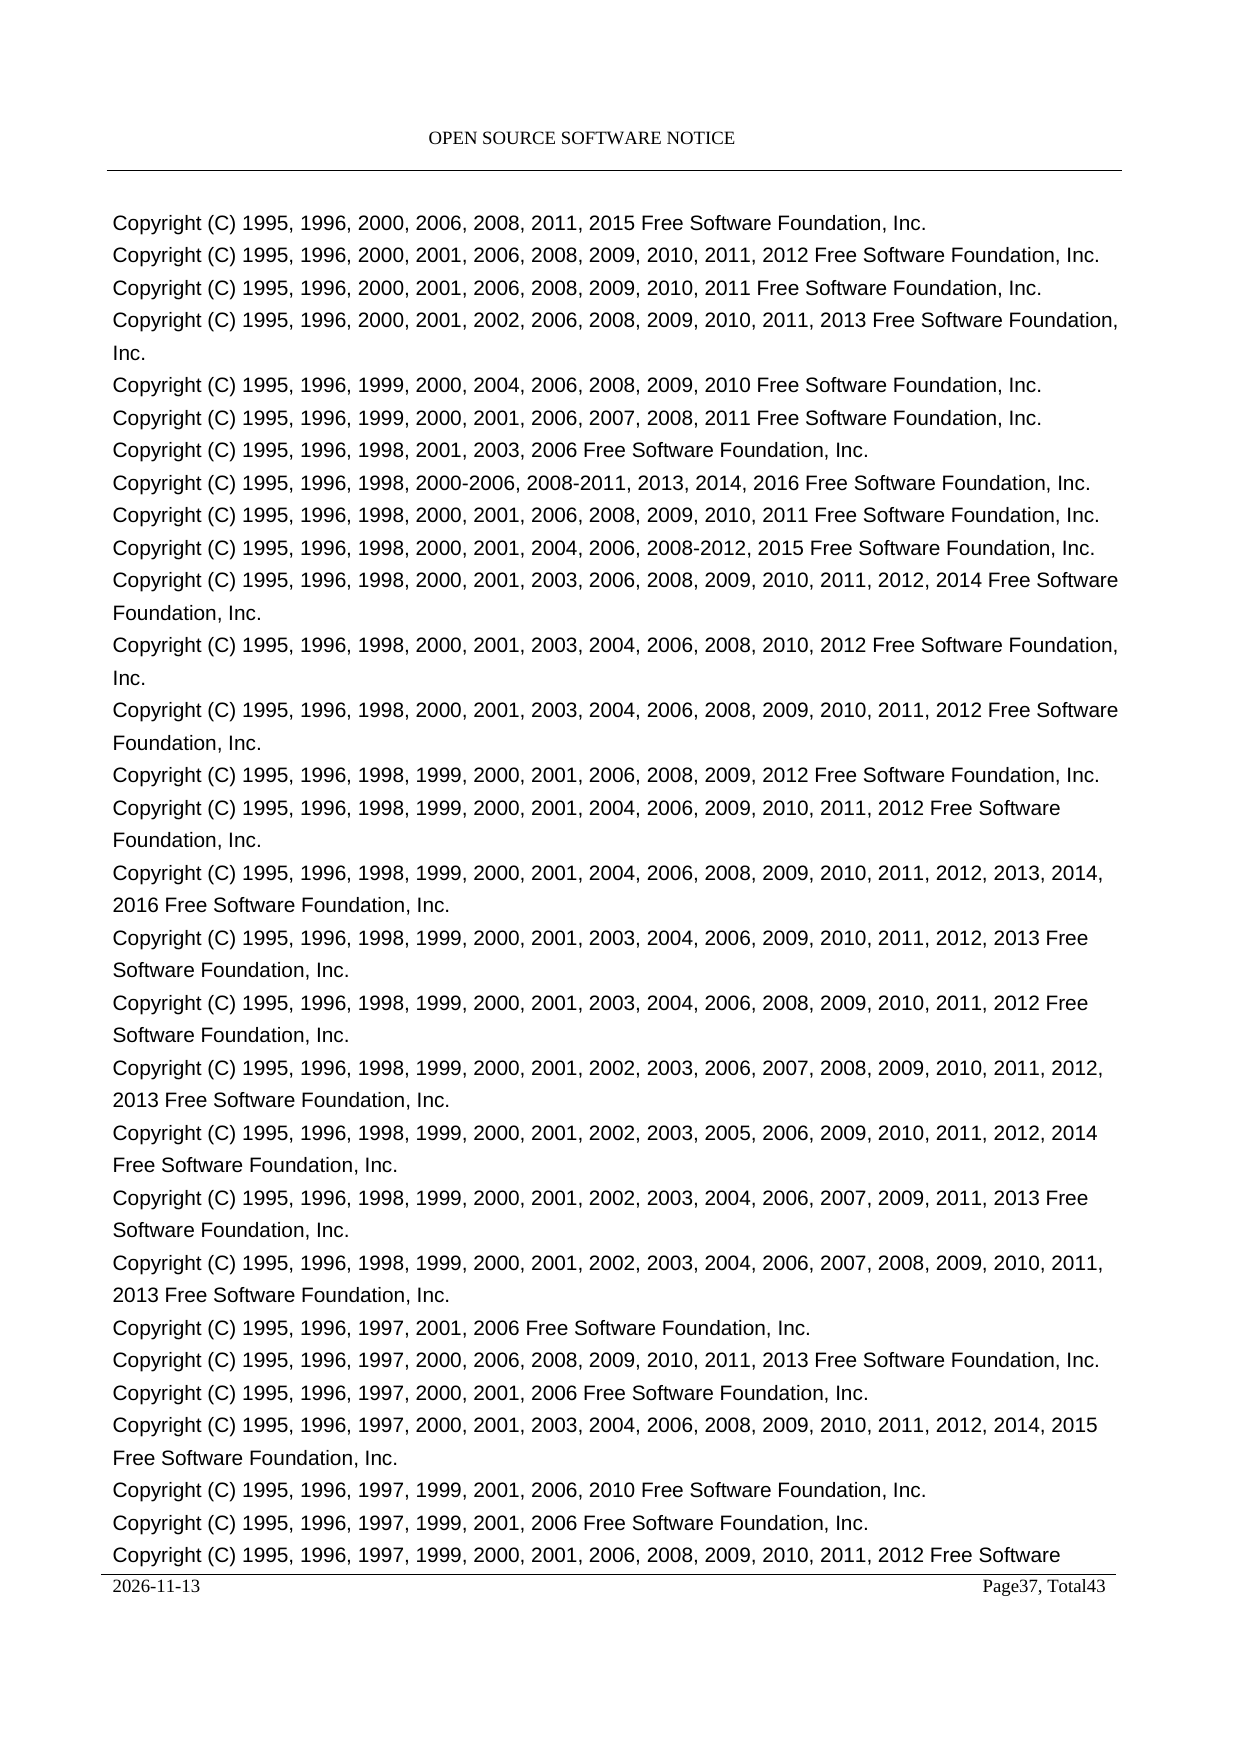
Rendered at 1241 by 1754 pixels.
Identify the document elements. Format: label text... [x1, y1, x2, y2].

text Copyright (C) 1995, 1996, 1998, 1999, 2000, 2001, 2002, 2003, 2006, 2007, 2008, 2009, 2010, 2011, 2012, 2013 Free Software Foundation, Inc. [112, 1051, 1128, 1116]
text Copyright (C) 1995, 1996, 1998, 1999, 2000, 2001, 2003, 2004, 2006, 2008, 2009, 2010, 2011, 2012 Free Software Foundation, Inc. [112, 986, 1128, 1051]
text Copyright (C) 1995, 1996, 1998, 1999, 2000, 2001, 2002, 2003, 2005, 2006, 2009, 2010, 2011, 2012, 2014 Free Software Foundation, Inc. [112, 1116, 1128, 1181]
text Copyright (C) 1995, 1996, 1997, 2000, 2001, 2006 Free Software Foundation, Inc. [112, 1376, 1128, 1409]
text Copyright (C) 1995, 1996, 2000, 2001, 2006, 2008, 2009, 2010, 2011, 2012 Free Software Foundation, Inc. [112, 239, 1128, 271]
text Copyright (C) 1995, 1996, 1998, 1999, 2000, 2001, 2002, 2003, 2004, 2006, 2007, 2009, 2011, 2013 Free Software Foundation, Inc. [112, 1181, 1128, 1246]
text Copyright (C) 1995, 1996, 1998, 1999, 2000, 2001, 2003, 2004, 2006, 2009, 2010, 2011, 2012, 2013 Free Software Foundation, Inc. [112, 921, 1128, 986]
text Copyright (C) 1995, 1996, 1998, 2001, 2003, 2006 Free Software Foundation, Inc. [112, 434, 1128, 466]
text Copyright (C) 1995, 1996, 2000, 2006, 2008, 2011, 2015 Free Software Foundation, Inc. [112, 206, 1128, 239]
text Copyright (C) 1995, 1996, 1998, 2000, 2001, 2003, 2006, 2008, 2009, 2010, 2011, 2012, 2014 Free Software Foundation, Inc. [112, 564, 1128, 629]
text Copyright (C) 1995, 1996, 1998, 1999, 2000, 2001, 2006, 2008, 2009, 2012 Free Software Foundation, Inc. [112, 759, 1128, 791]
text Copyright (C) 1995, 1996, 1998, 1999, 2000, 2001, 2002, 2003, 2004, 2006, 2007, 2008, 2009, 2010, 2011, 2013 Free Software Foundation, Inc. [112, 1246, 1128, 1311]
text Copyright (C) 1995, 1996, 1998, 2000, 2001, 2003, 2004, 2006, 2008, 2010, 2012 Free Software Foundation, Inc. [112, 629, 1128, 694]
text Copyright (C) 1995, 1996, 1998, 1999, 2000, 2001, 2004, 2006, 2008, 2009, 2010, 2011, 2012, 2013, 2014, 2016 Free Software Foundation, Inc. [112, 856, 1128, 921]
text Copyright (C) 1995, 1996, 1998, 2000-2006, 2008-2011, 2013, 2014, 2016 Free Software Foundation, Inc. [112, 466, 1128, 499]
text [112, 1539, 1128, 1571]
text Copyright (C) 1995, 1996, 1998, 2000, 2001, 2004, 2006, 2008-2012, 2015 Free Software Foundation, Inc. [112, 531, 1128, 564]
text Copyright (C) 1995, 1996, 1999, 2000, 2001, 2006, 2007, 2008, 2011 Free Software Foundation, Inc. [112, 401, 1128, 434]
text Copyright (C) 1995, 1996, 1997, 2000, 2001, 2003, 2004, 2006, 2008, 2009, 2010, 2011, 2012, 2014, 2015 Free Software Foundation, Inc. [112, 1409, 1128, 1474]
text Copyright (C) 1995, 1996, 1999, 2000, 2004, 2006, 2008, 2009, 2010 Free Software Foundation, Inc. [112, 369, 1128, 401]
text Copyright (C) 1995, 1996, 1998, 2000, 2001, 2003, 2004, 2006, 2008, 2009, 2010, 2011, 2012 Free Software Foundation, Inc. [112, 694, 1128, 759]
text Copyright (C) 1995, 1996, 1997, 2001, 2006 Free Software Foundation, Inc. [112, 1311, 1128, 1344]
text Copyright (C) 1995, 1996, 1997, 1999, 2001, 2006, 2010 Free Software Foundation, Inc. [112, 1474, 1128, 1506]
text Copyright (C) 1995, 1996, 1997, 1999, 2001, 2006 Free Software Foundation, Inc. [112, 1506, 1128, 1539]
text Copyright (C) 1995, 1996, 1998, 2000, 2001, 2006, 2008, 2009, 2010, 2011 Free Software Foundation, Inc. [112, 499, 1128, 531]
text Copyright (C) 1995, 1996, 2000, 2001, 2002, 2006, 2008, 2009, 2010, 2011, 2013 Free Software Foundation, Inc. [112, 304, 1128, 369]
text Copyright (C) 1995, 1996, 1998, 1999, 2000, 2001, 2004, 2006, 2009, 2010, 2011, 2012 Free Software Foundation, Inc. [112, 791, 1128, 856]
text Copyright (C) 1995, 1996, 2000, 2001, 2006, 2008, 2009, 2010, 2011 Free Software Foundation, Inc. [112, 271, 1128, 304]
text Copyright (C) 1995, 1996, 1997, 2000, 2006, 2008, 2009, 2010, 2011, 2013 Free Software Foundation, Inc. [112, 1344, 1128, 1376]
